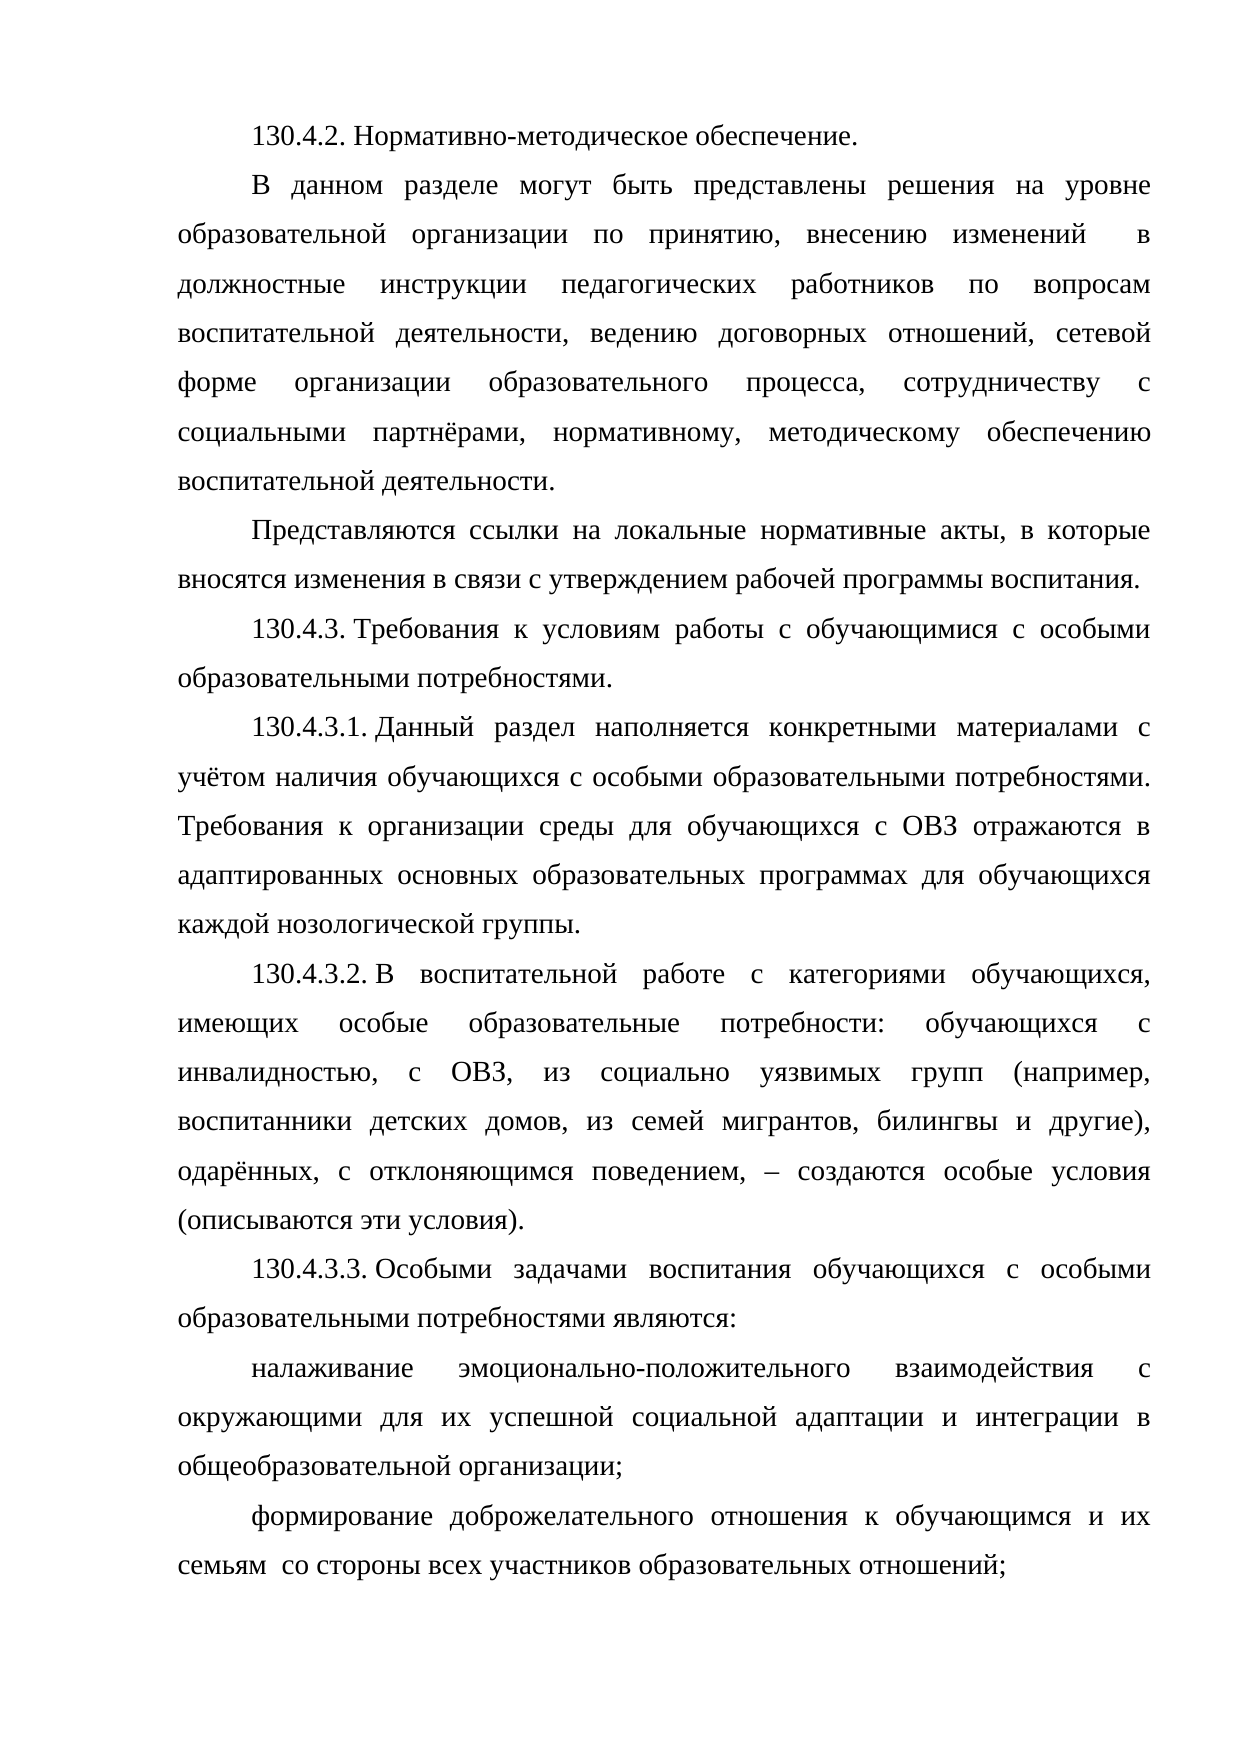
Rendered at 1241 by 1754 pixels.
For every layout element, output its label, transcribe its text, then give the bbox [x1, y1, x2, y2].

text формирование доброжелательного отношения к обучающимся и их семьям со стороны всех участников образовательных отношений; [177, 1498, 1152, 1581]
text налаживание эмоционально-положительного взаимодействия с окружающими для их успешной социальной адаптации и интеграции в общеобразовательной организации; [177, 1350, 1152, 1482]
text 130.4.3.1. Данный раздел наполняется конкретными материалами с учётом наличия обучающихся с особыми образовательными потребностями. Требования к организации среды для обучающихся с ОВЗ отражаются в адаптированных основных образовательных программах для обучающихся каждой нозологической группы. [177, 709, 1152, 940]
text 130.4.2. Нормативно-методическое обеспечение. [177, 118, 1152, 152]
text В данном разделе могут быть представлены решения на уровне образовательной организации по принятию, внесению изменений в должностные инструкции педагогических работников по вопросам воспитательной деятельности, ведению договорных отношений, сетевой форме организации образовательного процесса, сотрудничеству с социальными партнёрами, нормативному, методическому обеспечению воспитательной деятельности. [177, 167, 1152, 497]
text 130.4.3.3. Особыми задачами воспитания обучающихся с особыми образовательными потребностями являются: [177, 1251, 1152, 1334]
text 130.4.3.2. В воспитательной работе с категориями обучающихся, имеющих особые образовательные потребности: обучающихся с инвалидностью, с ОВЗ, из социально уязвимых групп (например, воспитанники детских домов, из семей мигрантов, билингвы и другие), одарённых, с отклоняющимся поведением, – создаются особые условия (описываются эти условия). [177, 956, 1152, 1236]
text 130.4.3. Требования к условиям работы с обучающимися с особыми образовательными потребностями. [177, 611, 1152, 694]
text Представляются ссылки на локальные нормативные акты, в которые вносятся изменения в связи с утверждением рабочей программы воспитания. [177, 512, 1152, 595]
